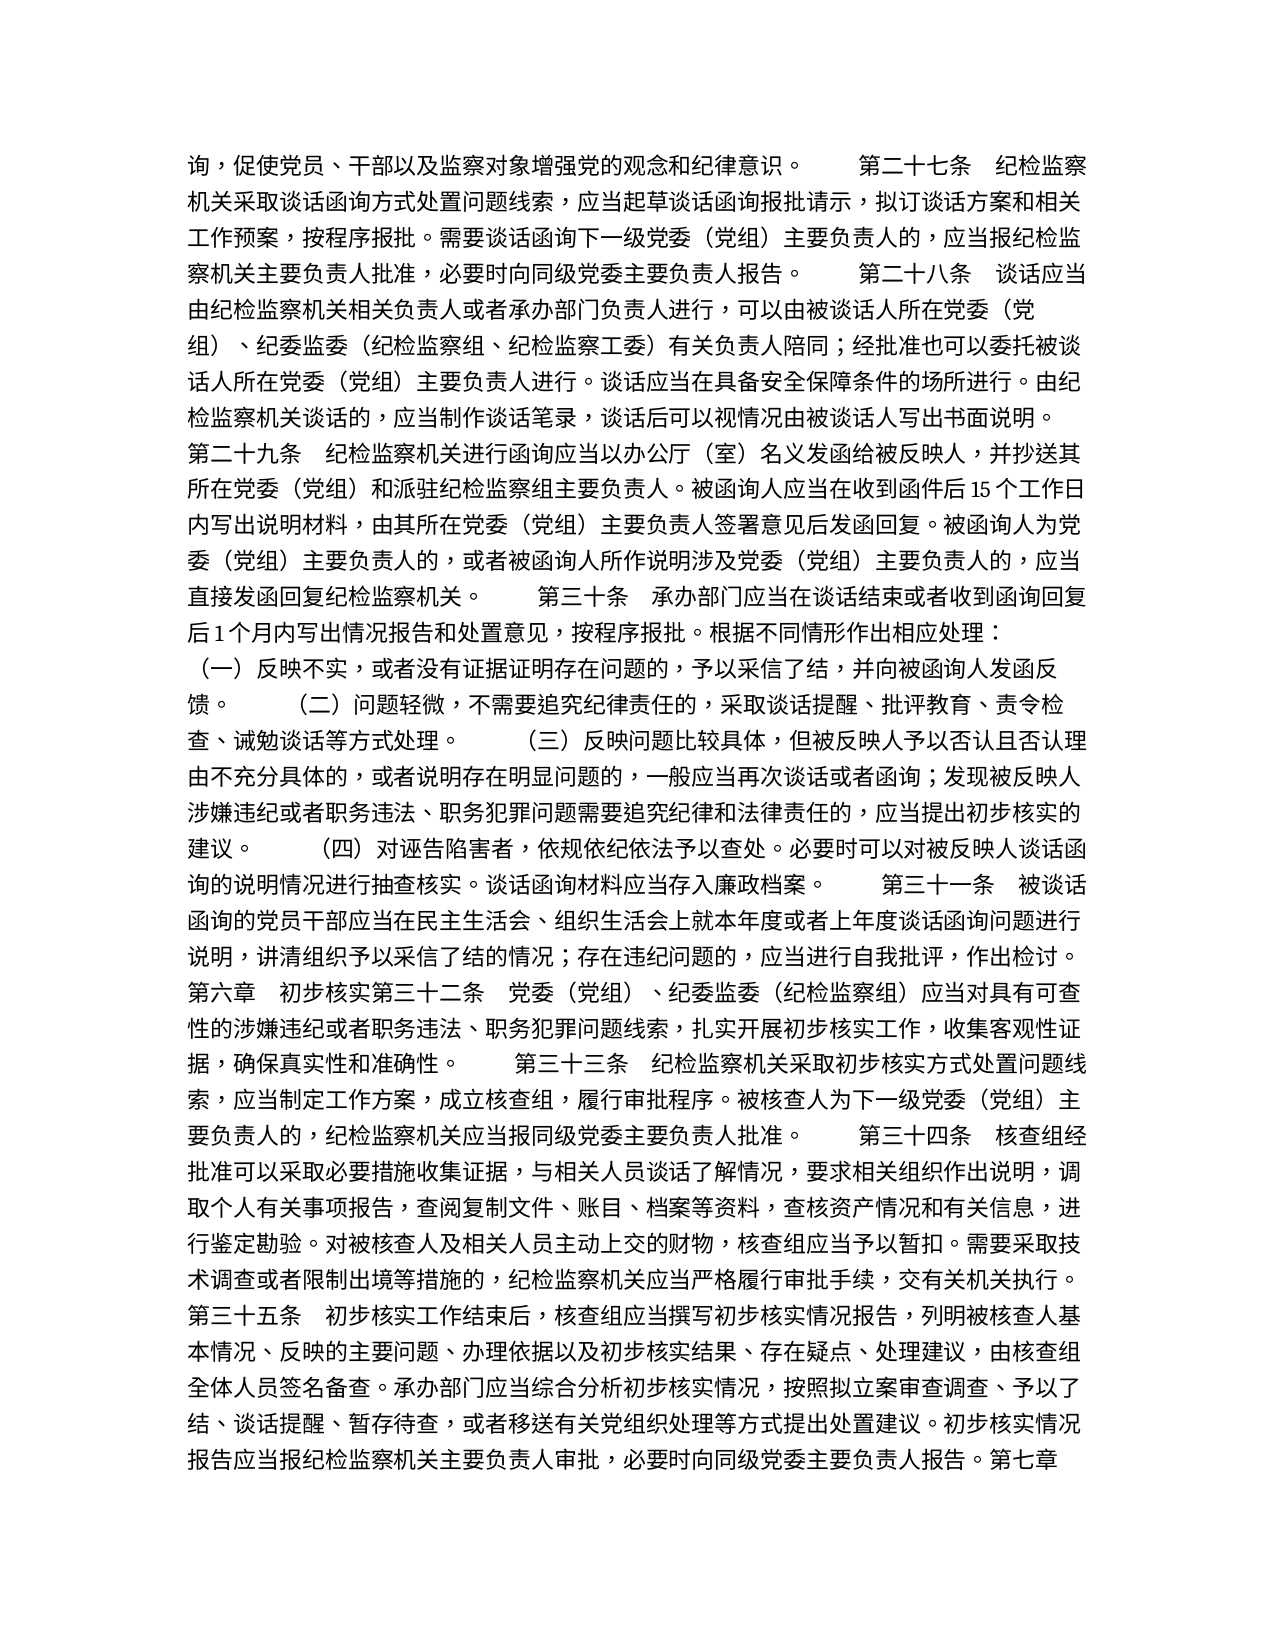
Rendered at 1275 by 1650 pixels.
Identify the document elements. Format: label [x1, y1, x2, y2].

text [187, 150, 1087, 1475]
